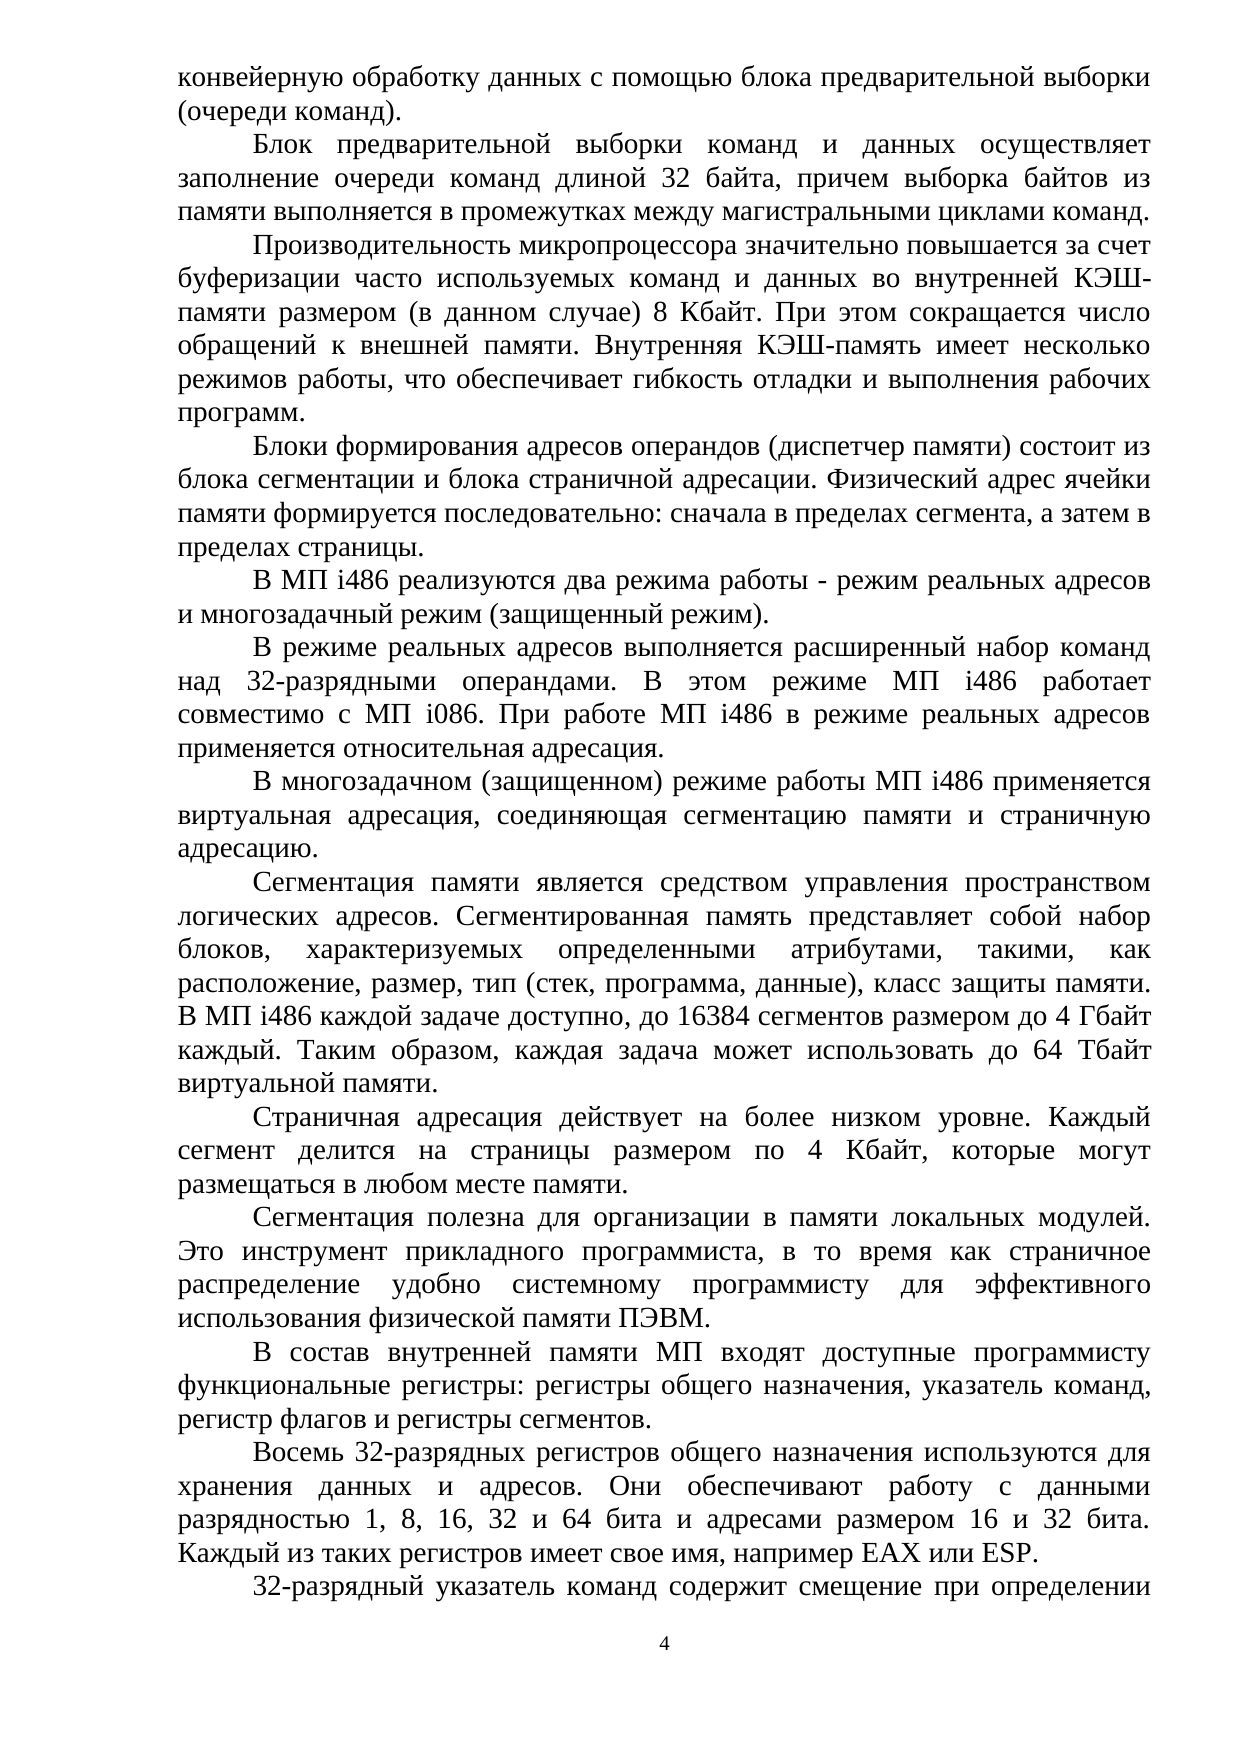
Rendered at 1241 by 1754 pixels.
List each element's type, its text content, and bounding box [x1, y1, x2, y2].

text В режиме реальных адресов выполняется расширенный набор команд над 32-разрядными операндами. В этом режиме МП i486 работает совместимо с МП i086. При работе МП i486 в режиме реальных адресов применяется относительная адресация. [177, 629, 1152, 763]
text Производительность микропроцессора значительно повышается за счет буферизации часто используемых команд и данных во внутренней КЭШ-памяти размером (в данном случае) 8 Кбайт. При этом сокращается число обращений к внешней памяти. Внутренняя КЭШ-память имеет несколько режимов работы, что обеспечивает гибкость отладки и выполнения рабочих программ. [177, 227, 1152, 428]
text В МП i486 реализуются два режима работы - режим реальных адресов и многозадачный режим (защищенный режим). [177, 562, 1152, 629]
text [177, 59, 1152, 126]
text Сегментация памяти является средством управления пространством логических адресов. Сегментированная память представляет собой набор блоков, характеризуемых определенными атрибутами, такими, как расположение, размер, тип (стек, программа, данные), класс защиты памяти. В МП i486 каждой задаче доступно, до 16384 сегментов размером до 4 Гбайт каждый. Таким образом, каждая задача может использовать до 64 Тбайт виртуальной памяти. [177, 864, 1152, 1099]
text Страничная адресация действует на более низком уровне. Каждый сегмент делится на страницы размером по 4 Кбайт, которые могут размещаться в любом месте памяти. [177, 1099, 1152, 1199]
text Блок предварительной выборки команд и данных осуществляет заполнение очереди команд длиной 32 байта, причем выборка байтов из памяти выполняется в промежутках между магистральными циклами команд. [177, 126, 1152, 227]
text В многозадачном (защищенном) режиме работы МП i486 применяется виртуальная адресация, соединяющая сегментацию памяти и страничную адресацию. [177, 763, 1152, 864]
text В состав внутренней памяти МП входят доступные программисту функциональные регистры: регистры общего назначения, указатель команд, регистр флагов и регистры сегментов. [177, 1334, 1152, 1434]
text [177, 1568, 1152, 1602]
text Блоки формирования адресов операндов (диспетчер памяти) состоит из блока сегментации и блока страничной адресации. Физический адрес ячейки памяти формируется последовательно: сначала в пределах сегмента, а затем в пределах страницы. [177, 428, 1152, 562]
text Восемь 32-разрядных регистров общего назначения используются для хранения данных и адресов. Они обеспечивают работу с данными разрядностью 1, 8, 16, 32 и 64 бита и адресами размером 16 и 32 бита. Каждый из таких регистров имеет свое имя, например ЕАХ или ESP. [177, 1434, 1152, 1568]
text Сегментация полезна для организации в памяти локальных модулей. Это инструмент прикладного программиста, в то время как страничное распределение удобно системному программисту для эффективного использования физической памяти ПЭВМ. [177, 1199, 1152, 1334]
